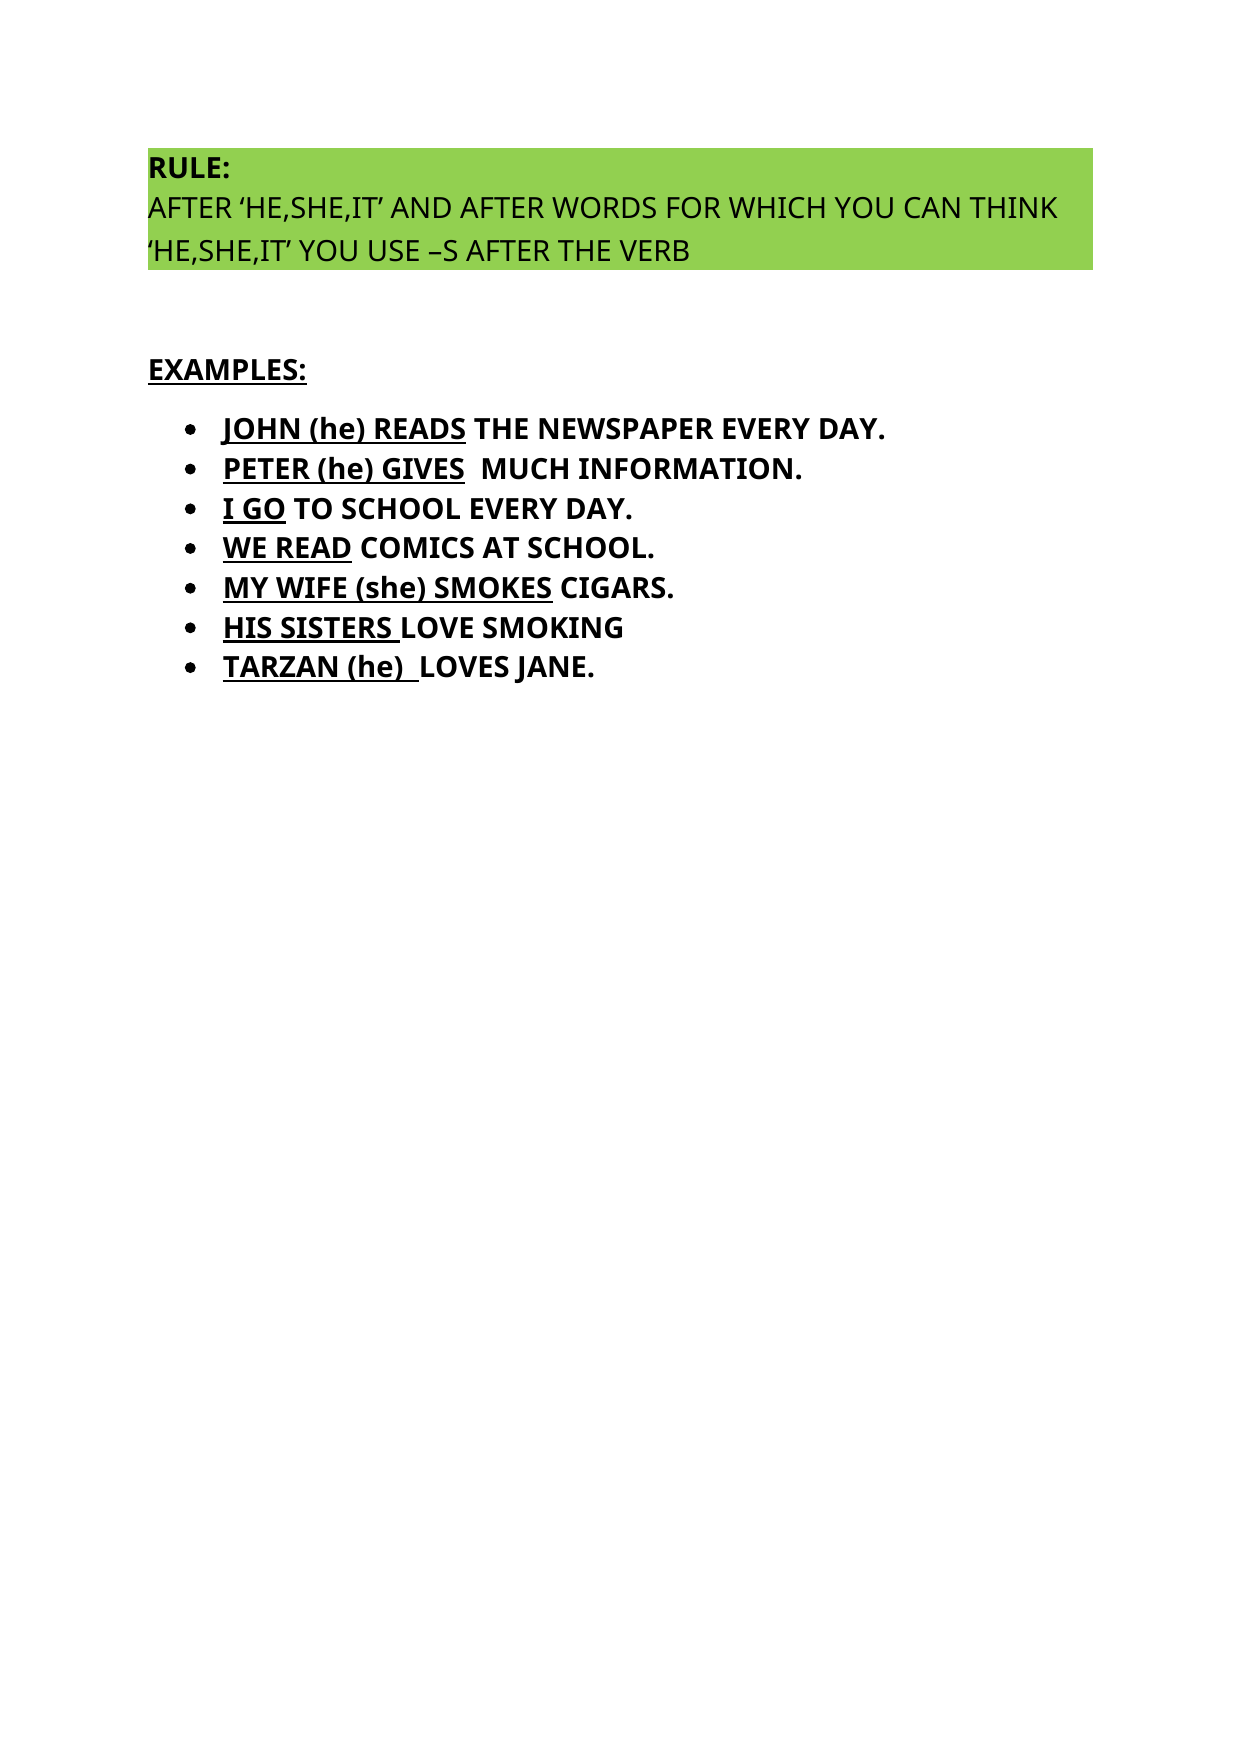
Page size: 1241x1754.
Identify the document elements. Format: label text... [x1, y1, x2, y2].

text AFTER ‘HE,SHE,IT’ AND AFTER WORDS FOR WHICH YOU CAN THINK ‘HE,SHE,IT’ YOU USE –S AFTER THE VERB [148, 187, 1093, 270]
list TARZAN (he) LOVES JANE. [185, 647, 1093, 686]
text EXAMPLES: [148, 349, 1093, 389]
list HIS SISTERS LOVE SMOKING [185, 607, 1093, 647]
text RULE: [148, 148, 1093, 187]
list JOHN (he) READS THE NEWSPAPER EVERY DAY. [185, 408, 1093, 448]
list WE READ COMICS AT SCHOOL. [185, 528, 1093, 567]
list MY WIFE (she) SMOKES CIGARS. [185, 567, 1093, 607]
list I GO TO SCHOOL EVERY DAY. [185, 488, 1093, 528]
list PETER (he) GIVES MUCH INFORMATION. [185, 448, 1093, 488]
